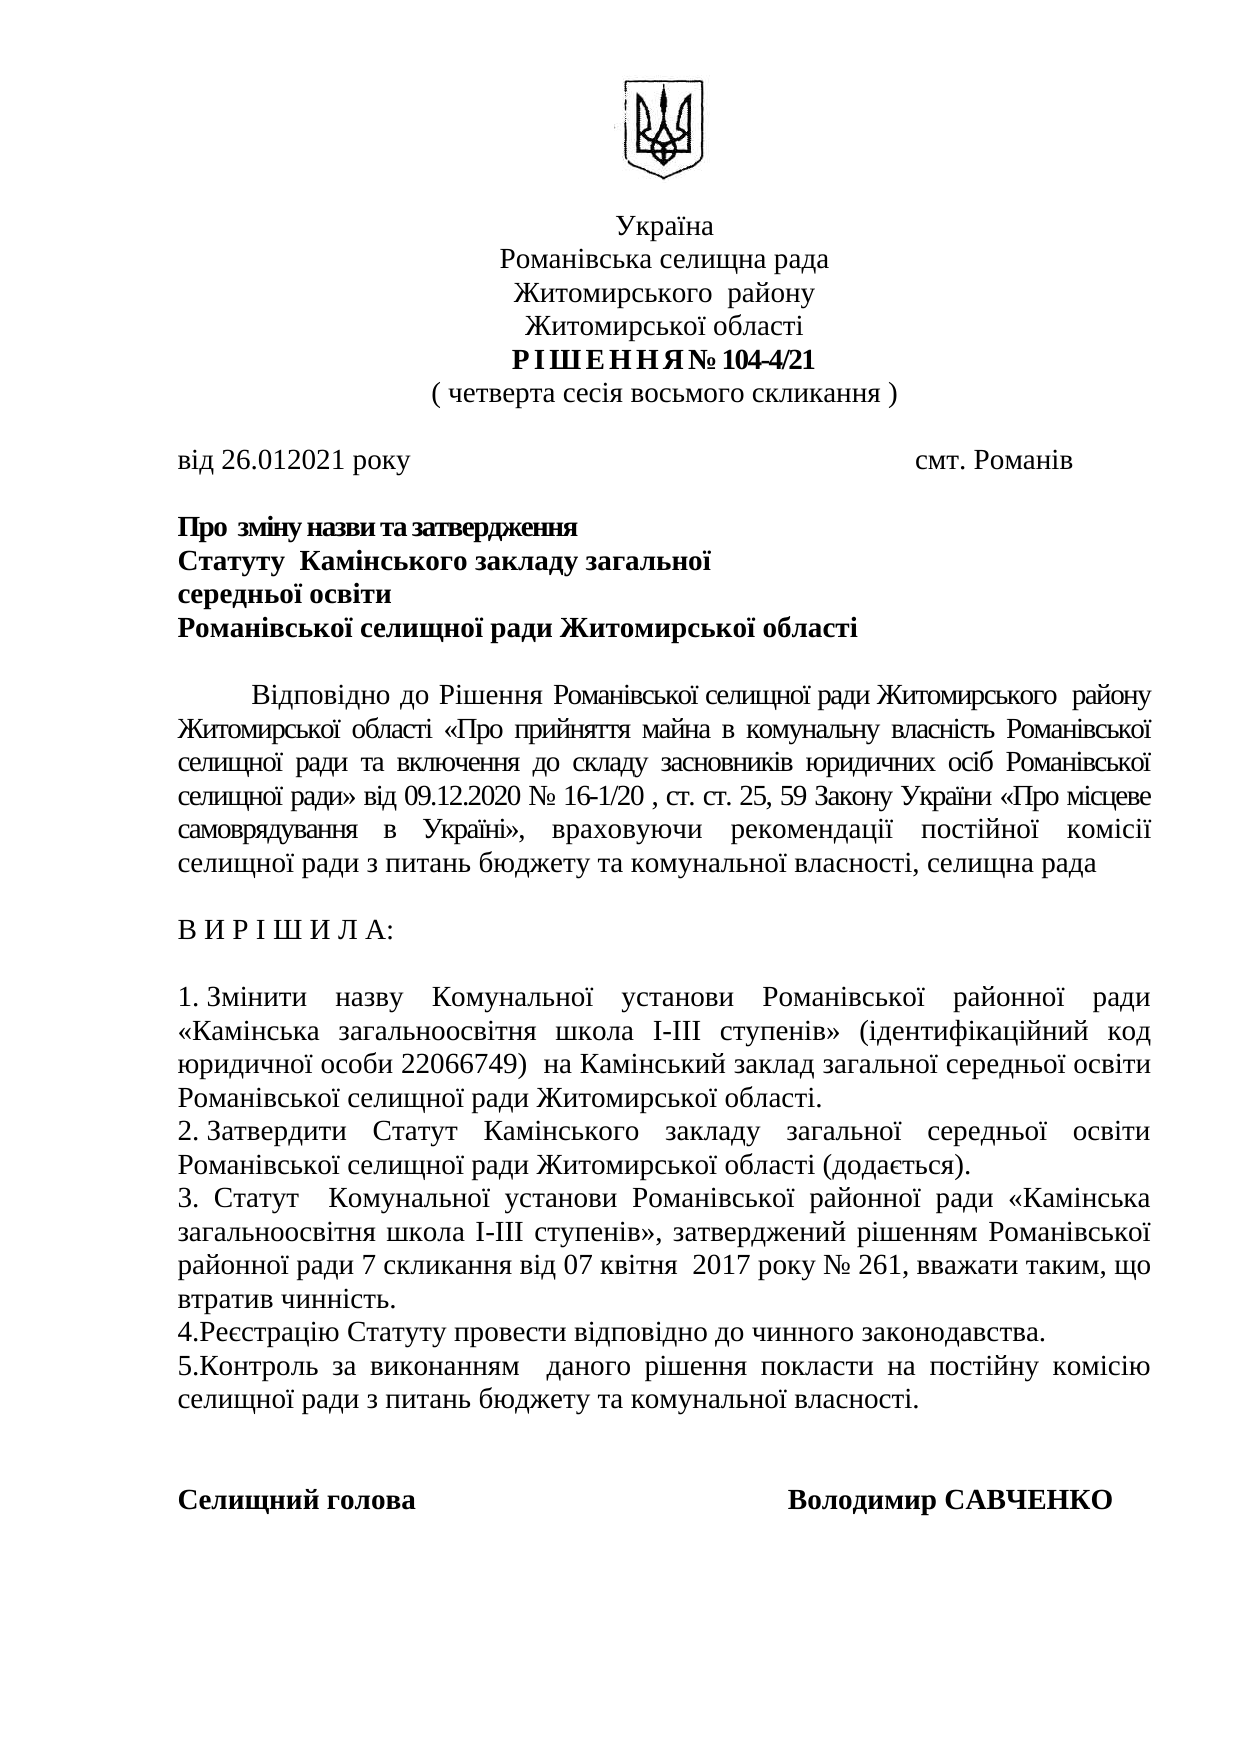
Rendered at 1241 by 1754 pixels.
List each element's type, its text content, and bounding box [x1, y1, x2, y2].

text 2. Затвердити Статут Камінського закладу загальної середньої освіти Романівської селищної ради Житомирської області (додається). [177, 1113, 1152, 1180]
text від 26.012021 року смт. Романів [177, 442, 1152, 476]
text 3. Статут Комунальної установи Романівської районної ради «Камінська загальноосвітня школа І-ІІІ ступенів», затверджений рішенням Романівської районної ради 7 скликання від 07 квітня 2017 року № 261, вважати таким, що втратив чинність. [177, 1180, 1152, 1314]
text Романівська селищна рада [177, 241, 1152, 275]
text Житомирської області [177, 308, 1152, 342]
text ( четверта сесія восьмого скликання ) [177, 375, 1152, 409]
picture [614, 59, 713, 183]
text Селищний голова Володимир САВЧЕНКО [177, 1482, 1152, 1516]
text Про зміну назви та затвердження [177, 509, 1152, 543]
text 1. Змінити назву Комунальної установи Романівської районної ради «Камінська загальноосвітня школа І-ІІІ ступенів» (ідентифікаційний код юридичної особи 22066749) на Камінський заклад загальної середньої освіти Романівської селищної ради Житомирської області. [177, 979, 1152, 1113]
text 4.Реєстрацію Статуту провести відповідно до чинного законодавства. [177, 1314, 1152, 1348]
text 5.Контроль за виконанням даного рішення покласти на постійну комісію селищної ради з питань бюджету та комунальної власності. [177, 1348, 1152, 1415]
text Статуту Камінського закладу загальної [177, 543, 1152, 577]
text Відповідно до Рішення Романівської селищної ради Житомирського району Житомирської області «Про прийняття майна в комунальну власність Романівської селищної ради та включення до складу засновників юридичних осіб Романівської селищної ради» від 09.12.2020 № 16-1/20 , ст. ст. 25, 59 Закону України «Про місцеве самоврядування в Україні», враховуючи рекомендації постійної комісії селищної ради з питань бюджету та комунальної власності, селищна рада [177, 677, 1152, 878]
text В И Р І Ш И Л А: [177, 912, 1152, 946]
text Р І Ш Е Н Н Я № 104-4/21 [177, 342, 1152, 375]
text Романівської селищної ради Житомирської області [177, 610, 1152, 644]
text Житомирського району [177, 275, 1152, 308]
text середньої освіти [177, 577, 1152, 610]
text Україна [177, 208, 1152, 241]
